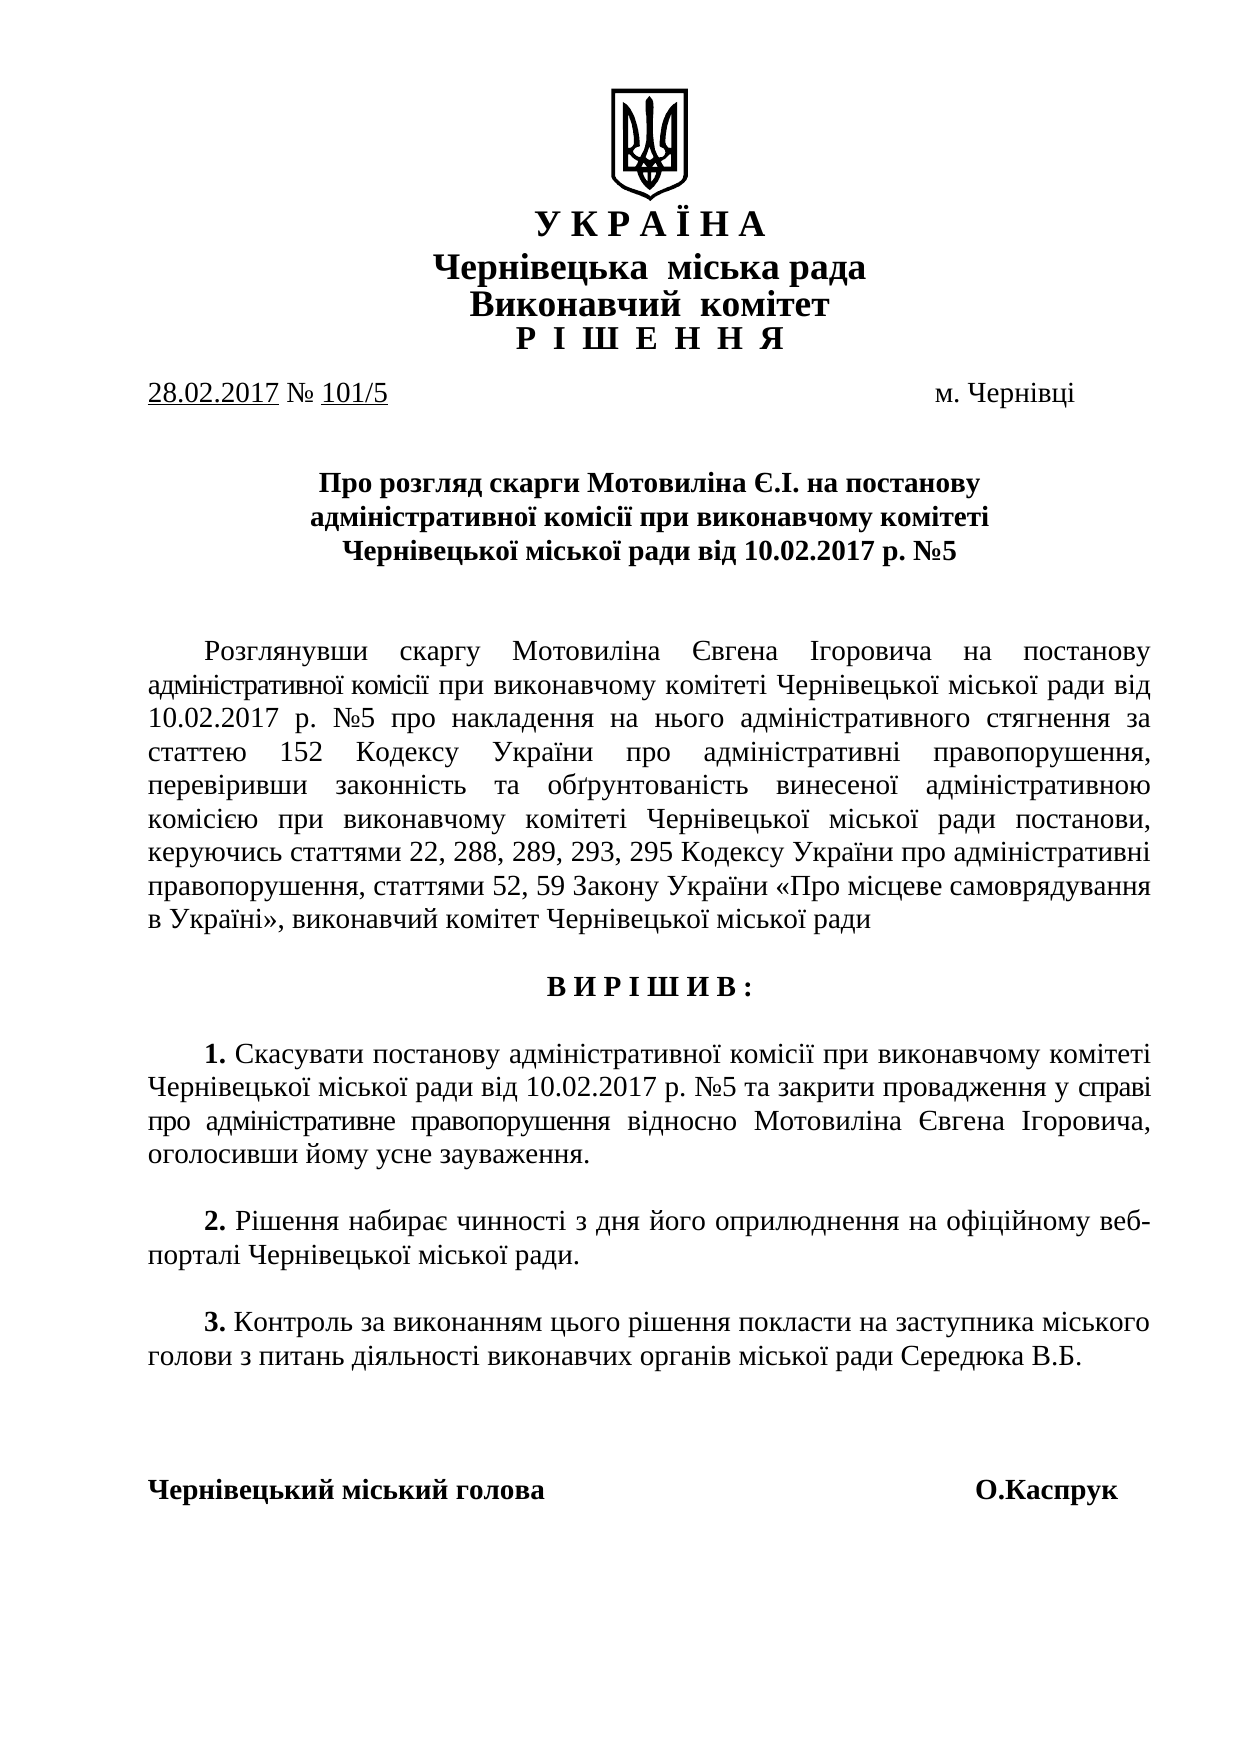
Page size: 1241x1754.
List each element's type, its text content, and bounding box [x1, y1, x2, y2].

text Про розгляд скарги Мотовиліна Є.І. на постанову [148, 466, 1152, 499]
subtitle Р І Ш Е Н Н Я [148, 324, 1152, 356]
text 1. Скасувати постанову адміністративної комісії при виконавчому комітеті Чернівецької міської ради від 10.02.2017 р. №5 та закрити провадження у справі про адміністративне правопорушення відносно Мотовиліна Євгена Ігоровича, оголосивши йому усне зауваження. [148, 1036, 1152, 1170]
text адміністративної комісії при виконавчому комітеті [148, 499, 1152, 533]
text Чернівецька міська рада [148, 244, 1152, 287]
text 28.02.2017 № 101/5 м. Чернівці [148, 378, 1152, 408]
text 2. Рішення набирає чинності з дня його оприлюднення на офіційному веб-порталі Чернівецької міської ради. [148, 1203, 1152, 1271]
text В И Р І Ш И В : [148, 969, 1152, 1002]
text Чернівецької міської ради від 10.02.2017 р. №5 [148, 533, 1152, 566]
text У К Р А Ї Н А [148, 201, 1152, 244]
subtitle Виконавчий комітет [148, 287, 1152, 324]
text Чернівецький міський голова О.Каспрук [148, 1472, 1152, 1505]
text 3. Контроль за виконанням цього рішення покласти на заступника міського голови з питань діяльності виконавчих органів міської ради Середюка В.Б. [148, 1304, 1152, 1371]
text Розглянувши скаргу Мотовиліна Євгена Ігоровича на постанову адміністративної комісії при виконавчому комітеті Чернівецької міської ради від 10.02.2017 р. №5 про накладення на нього адміністративного стягнення за статтею 152 Кодексу України про адміністративні правопорушення, перевіривши законність та обґрунтованість винесеної адміністративною комісією при виконавчому комітеті Чернівецької міської ради постанови, керуючись статтями 22, 288, 289, 293, 295 Кодексу України про адміністративні правопорушення, статтями 52, 59 Закону України «Про місцеве самоврядування в Україні», виконавчий комітет Чернівецької міської ради [148, 633, 1152, 935]
